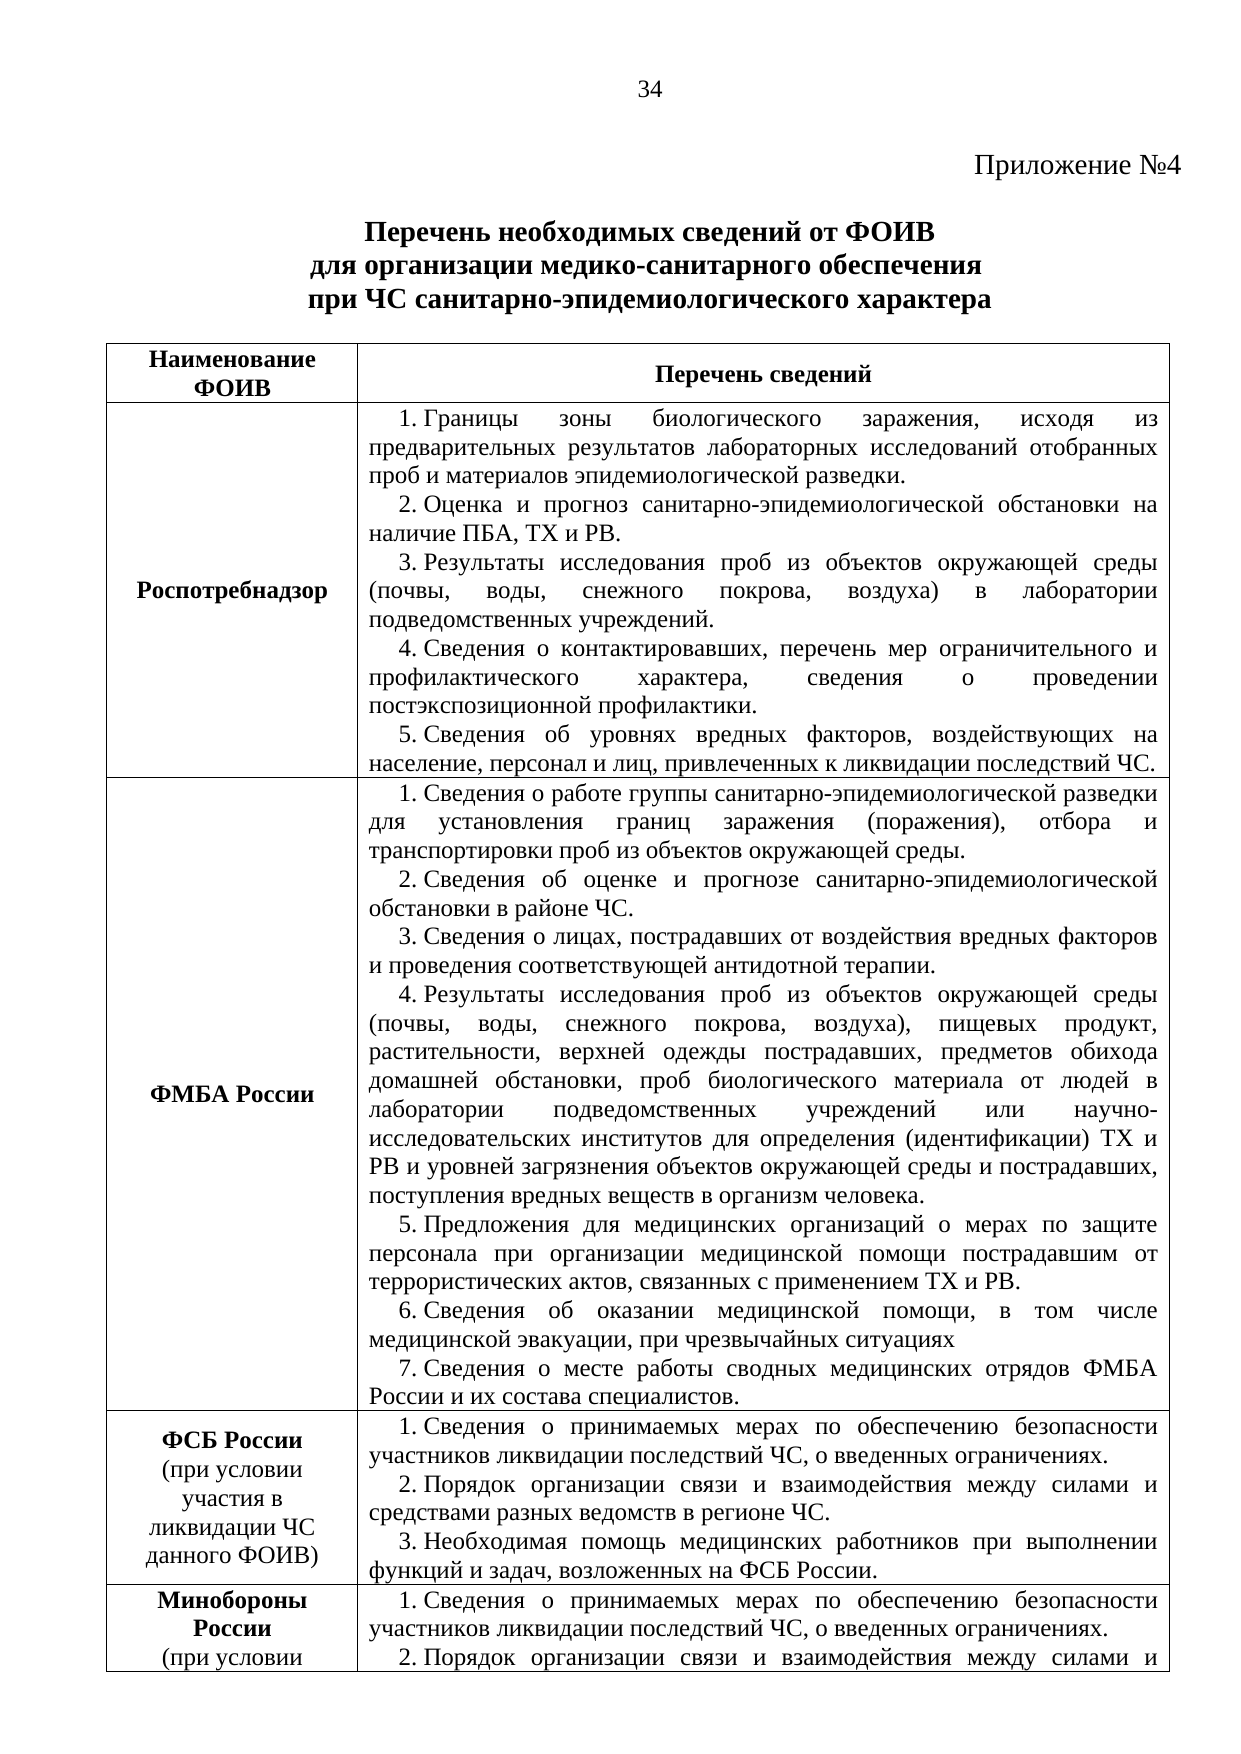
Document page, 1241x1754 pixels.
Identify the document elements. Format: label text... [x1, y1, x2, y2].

table_cell ФМБА России [107, 778, 357, 1410]
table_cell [107, 1585, 357, 1671]
table_cell Сведения о принимаемых мерах по обеспечению безопасности участников ликвидации последствий ЧС, о введенных ограничениях. Порядок организации связи и взаимодействия между силами и средствами разных ведомств в регионе ЧС. Необходимая помощь медицинских работников при выполнении функций и задач, возложенных на ФСБ России. [358, 1411, 1169, 1584]
table_cell ФСБ России (при условии участия в ликвидации ЧС данного ФОИВ) [107, 1411, 357, 1584]
text Приложение №4 [118, 147, 1181, 180]
table_cell Сведения о работе группы санитарно-эпидемиологической разведки для установления границ заражения (поражения), отбора и транспортировки проб из объектов окружающей среды. Сведения об оценке и прогнозе санитарно-эпидемиологической обстановки в районе ЧС. Сведения о лицах, пострадавших от воздействия вредных факторов и проведения соответствующей антидотной терапии. Результаты исследования проб из объектов окружающей среды (почвы, воды, снежного покрова, воздуха), пищевых продукт, растительности, верхней одежды пострадавших, предметов обихода домашней обстановки, проб биологического материала от людей в лаборатории подведомственных учреждений или научно-исследовательских институтов для определения (идентификации) ТХ и РВ и уровней загрязнения объектов окружающей среды и пострадавших, поступления вредных веществ в организм человека. Предложения для медицинских организаций о мерах по защите персонала при организации медицинской помощи пострадавшим от террористических актов, связанных с применением ТХ и РВ. Сведения об оказании медицинской помощи, в том числе медицинской эвакуации, при чрезвычайных ситуациях Сведения о месте работы сводных медицинских отрядов ФМБА России и их состава специалистов. [358, 778, 1169, 1410]
table_header Наименование ФОИВ [107, 344, 357, 402]
table_header Перечень сведений [358, 344, 1169, 402]
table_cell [358, 1585, 1169, 1671]
text Перечень необходимых сведений от ФОИВ для организации медико-санитарного обеспечения при ЧС санитарно-эпидемиологического характера [118, 214, 1181, 314]
table_cell Границы зоны биологического заражения, исходя из предварительных результатов лабораторных исследований отобранных проб и материалов эпидемиологической разведки. Оценка и прогноз санитарно-эпидемиологической обстановки на наличие ПБА, ТХ и РВ. Результаты исследования проб из объектов окружающей среды (почвы, воды, снежного покрова, воздуха) в лаборатории подведомственных учреждений. Сведения о контактировавших, перечень мер ограничительного и профилактического характера, сведения о проведении постэкспозиционной профилактики. Сведения об уровнях вредных факторов, воздействующих на население, персонал и лиц, привлеченных к ликвидации последствий ЧС. [358, 403, 1169, 777]
table_cell Роспотребнадзор [107, 403, 357, 777]
